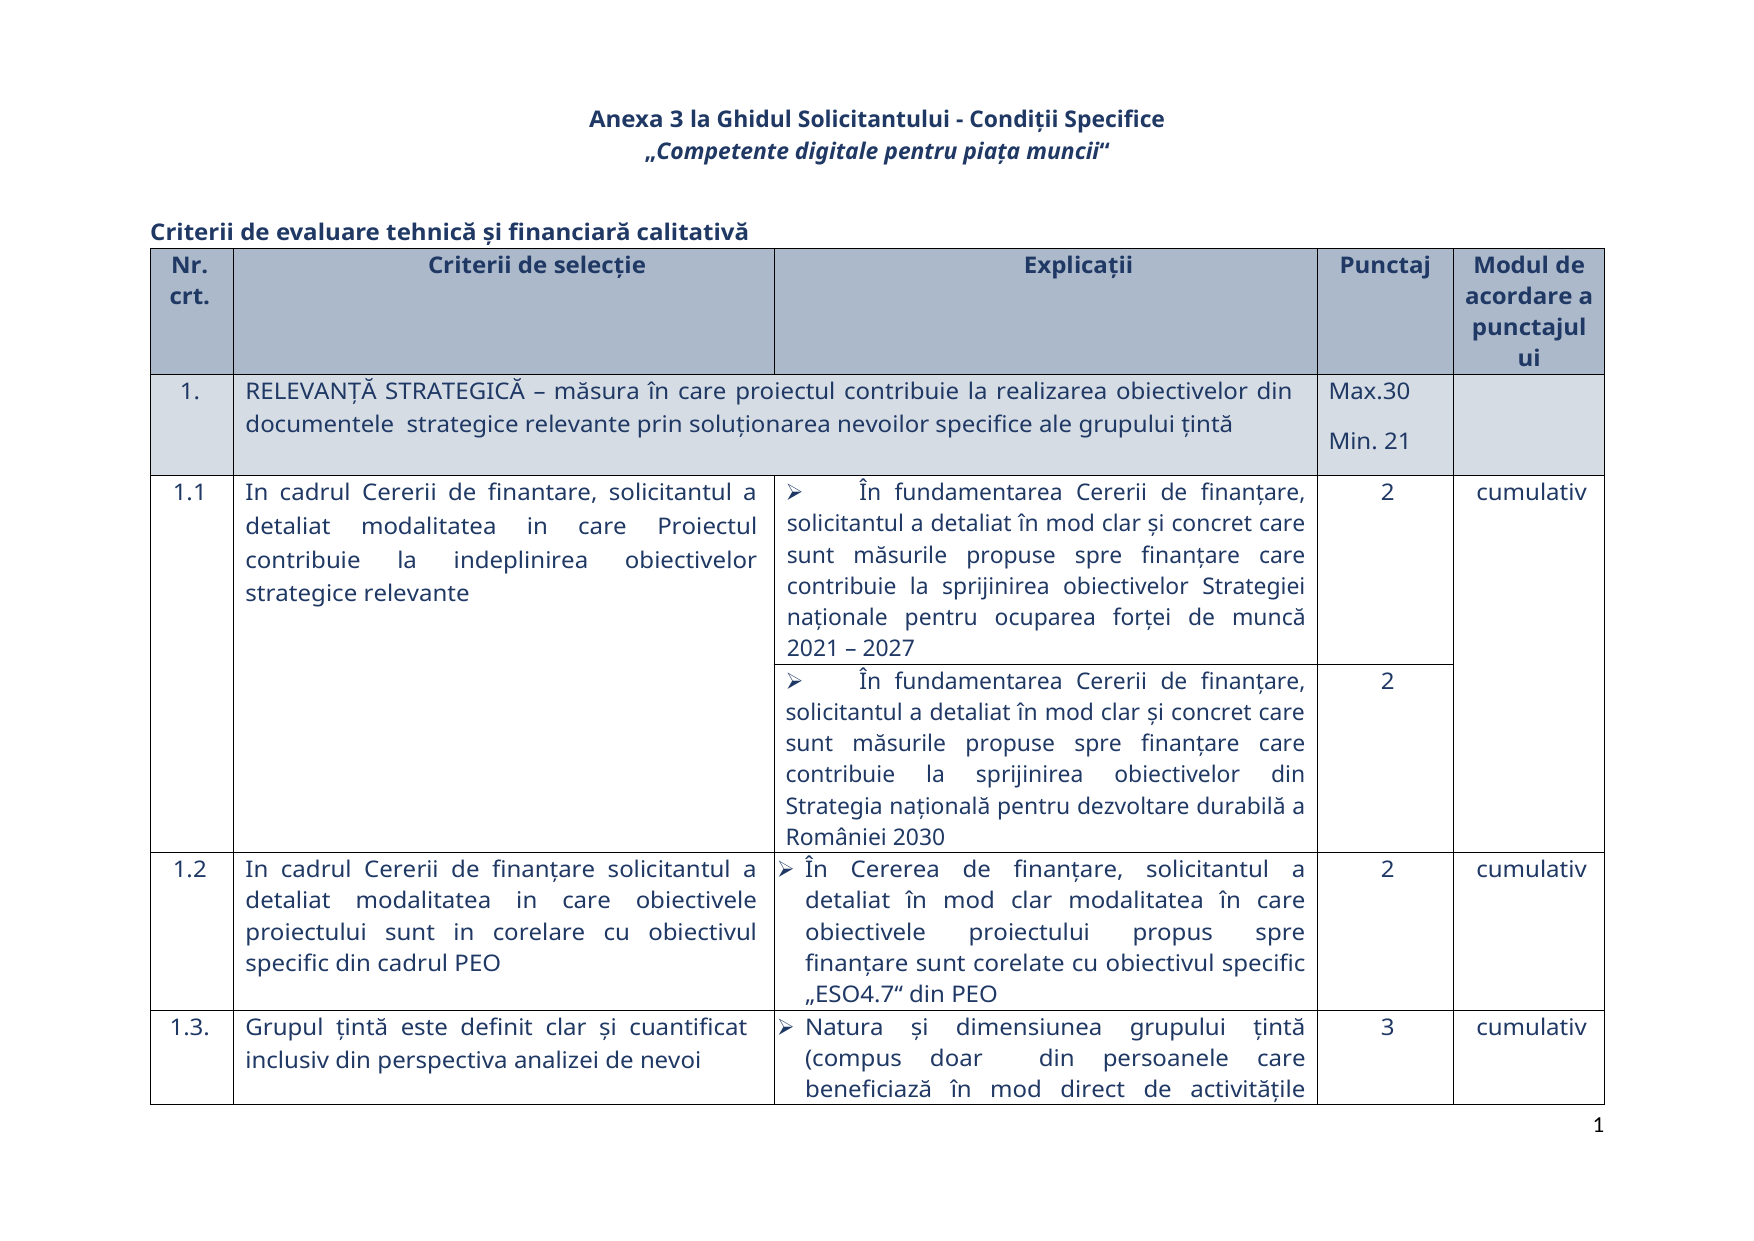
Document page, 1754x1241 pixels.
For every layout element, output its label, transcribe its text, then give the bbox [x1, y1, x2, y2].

table_cell RELEVANŢĂ STRATEGICĂ – măsura în care proiectul contribuie la realizarea obiectivelor din documentele strategice relevante prin soluționarea nevoilor specifice ale grupului țintă [234, 375, 1317, 475]
table_cell În Cererea de finanțare, solicitantul a detaliat în mod clar modalitatea în care obiectivele proiectului propus spre finanțare sunt corelate cu obiectivul specific „ESO4.7“ din PEO [775, 853, 1317, 1009]
table_cell În fundamentarea Cererii de finanțare, solicitantul a detaliat în mod clar și concret care sunt măsurile propuse spre finanțare care contribuie la sprijinirea obiectivelor din Strategia națională pentru dezvoltare durabilă a României 2030 [775, 665, 1317, 852]
table_cell Max.30 Min. 21 [1318, 375, 1453, 475]
table_cell In cadrul Cererii de finanțare solicitantul a detaliat modalitatea in care obiectivele proiectului sunt in corelare cu obiectivul specific din cadrul PEO [234, 853, 774, 1009]
table_cell 1.1 [151, 476, 233, 852]
table_cell 1. [151, 375, 233, 475]
table_cell 1.3. [151, 1011, 233, 1104]
table_cell [1454, 375, 1604, 475]
table_cell cumulativ [1454, 853, 1604, 1009]
table_cell cumulativ [1454, 1011, 1604, 1104]
table_cell 2 [1318, 665, 1453, 852]
table_cell 3 [1318, 1011, 1453, 1104]
table_header Criterii de selecţie [234, 249, 774, 374]
table_cell În fundamentarea Cererii de finanțare, solicitantul a detaliat în mod clar și concret care sunt măsurile propuse spre finanțare care contribuie la sprijinirea obiectivelor Strategiei naționale pentru ocuparea forței de muncă 2021 – 2027 [775, 476, 1317, 664]
text Anexa 3 la Ghidul Solicitantului - Condiții Specifice [150, 103, 1604, 135]
table_cell 1.2 [151, 853, 233, 1009]
table_header Nr. crt. [151, 249, 233, 374]
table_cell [775, 1011, 1317, 1104]
table_cell 2 [1318, 476, 1453, 664]
text „Competente digitale pentru piața muncii“ [150, 135, 1604, 166]
text Criterii de evaluare tehnică și financiară calitativă [150, 216, 1604, 248]
table_header Explicaţii [775, 249, 1317, 374]
table_header Punctaj [1318, 249, 1453, 374]
table_cell cumulativ [1454, 476, 1604, 852]
table_cell 2 [1318, 853, 1453, 1009]
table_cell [234, 1011, 774, 1104]
table_cell In cadrul Cererii de finantare, solicitantul a detaliat modalitatea in care Proiectul contribuie la indeplinirea obiectivelor strategice relevante [234, 476, 774, 852]
table_header Modul de acordare a punctajului [1454, 249, 1604, 374]
